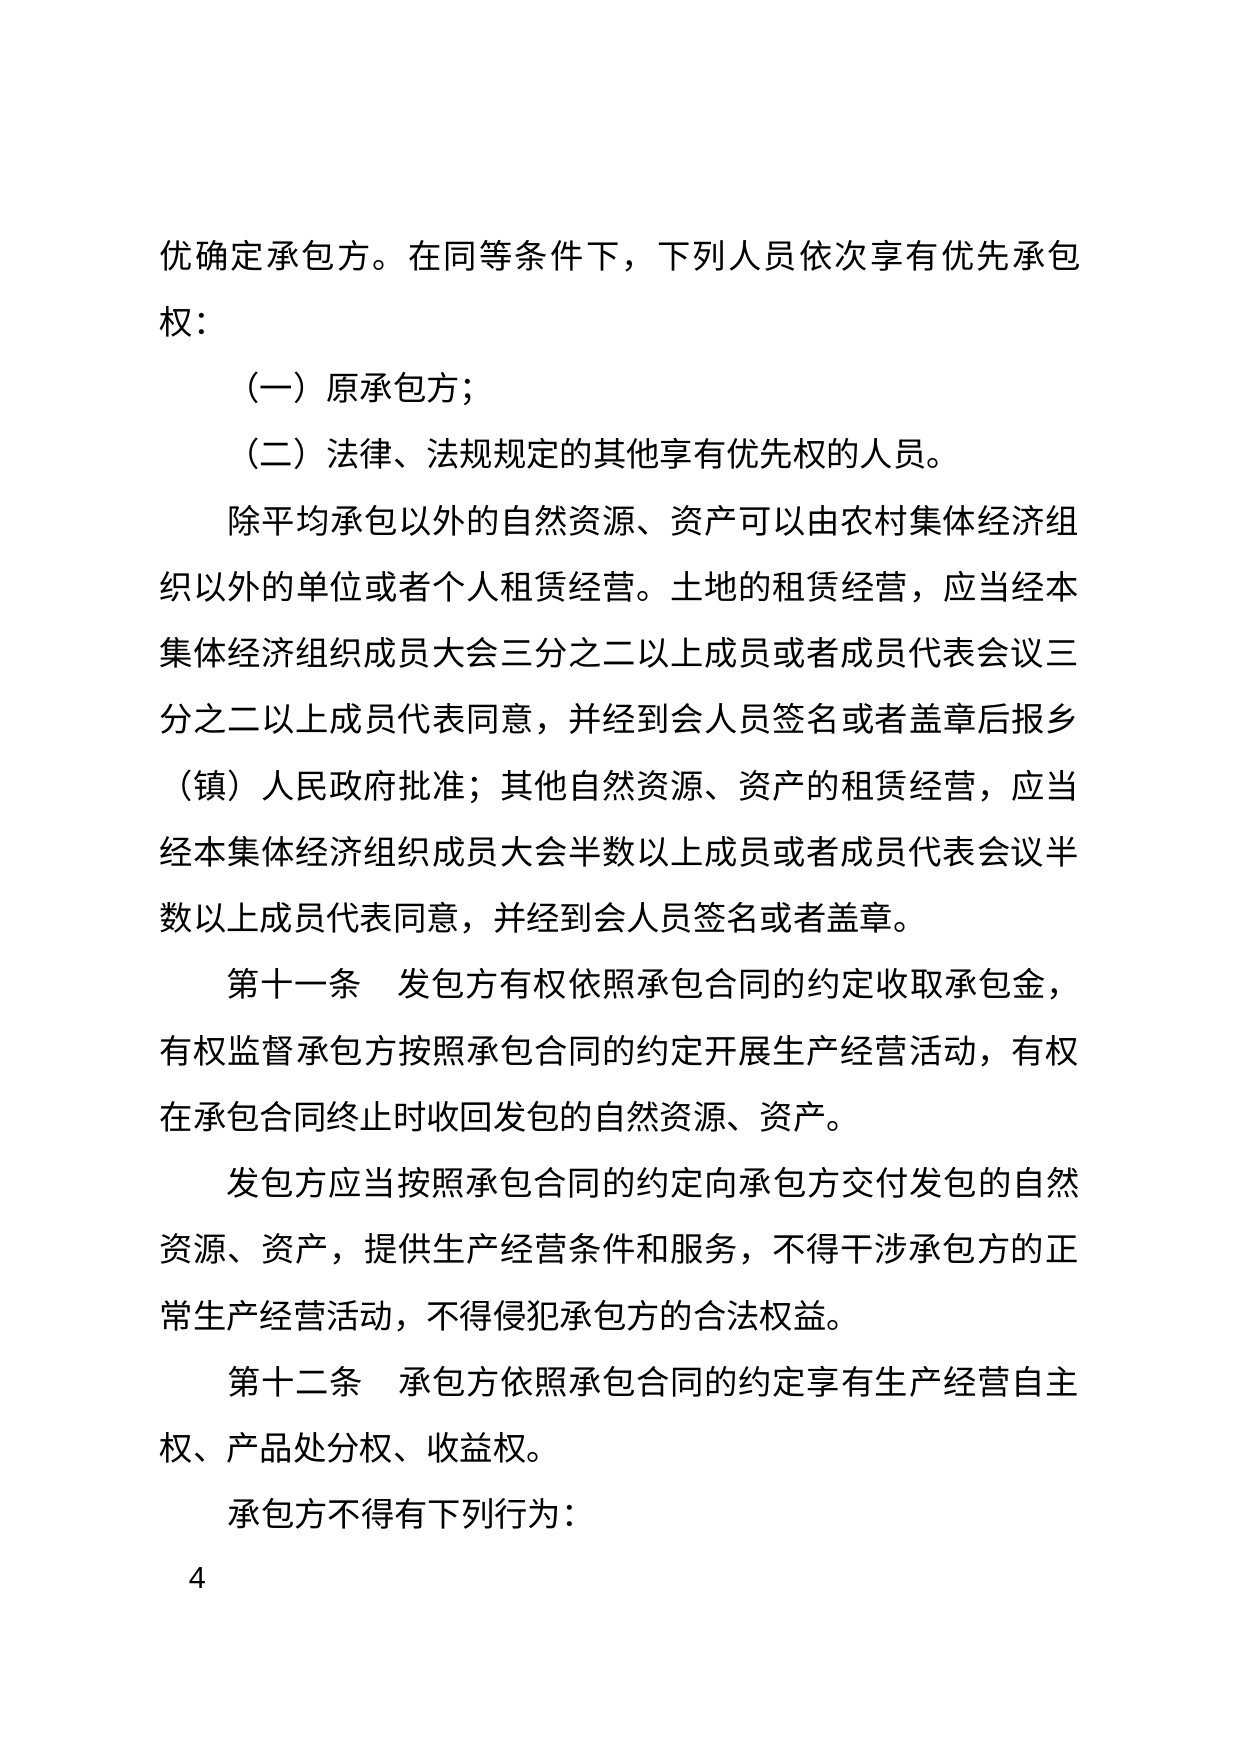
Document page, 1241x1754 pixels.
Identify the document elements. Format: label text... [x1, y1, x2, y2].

text （一）原承包方； [159, 353, 1081, 419]
text 发包方应当按照承包合同的约定向承包方交付发包的自然资源、资产，提供生产经营条件和服务，不得干涉承包方的正常生产经营活动，不得侵犯承包方的合法权益。 [159, 1148, 1081, 1347]
text 承包方不得有下列行为： [159, 1479, 1081, 1545]
text 第十一条 发包方有权依照承包合同的约定收取承包金，有权监督承包方按照承包合同的约定开展生产经营活动，有权在承包合同终止时收回发包的自然资源、资产。 [159, 949, 1081, 1148]
text 除平均承包以外的自然资源、资产可以由农村集体经济组织以外的单位或者个人租赁经营。土地的租赁经营，应当经本集体经济组织成员大会三分之二以上成员或者成员代表会议三分之二以上成员代表同意，并经到会人员签名或者盖章后报乡（镇）人民政府批准；其他自然资源、资产的租赁经营，应当经本集体经济组织成员大会半数以上成员或者成员代表会议半数以上成员代表同意，并经到会人员签名或者盖章。 [159, 485, 1081, 949]
text 第十二条 承包方依照承包合同的约定享有生产经营自主权、产品处分权、收益权。 [159, 1347, 1081, 1479]
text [159, 220, 1081, 353]
text （二）法律、法规规定的其他享有优先权的人员。 [159, 419, 1081, 485]
